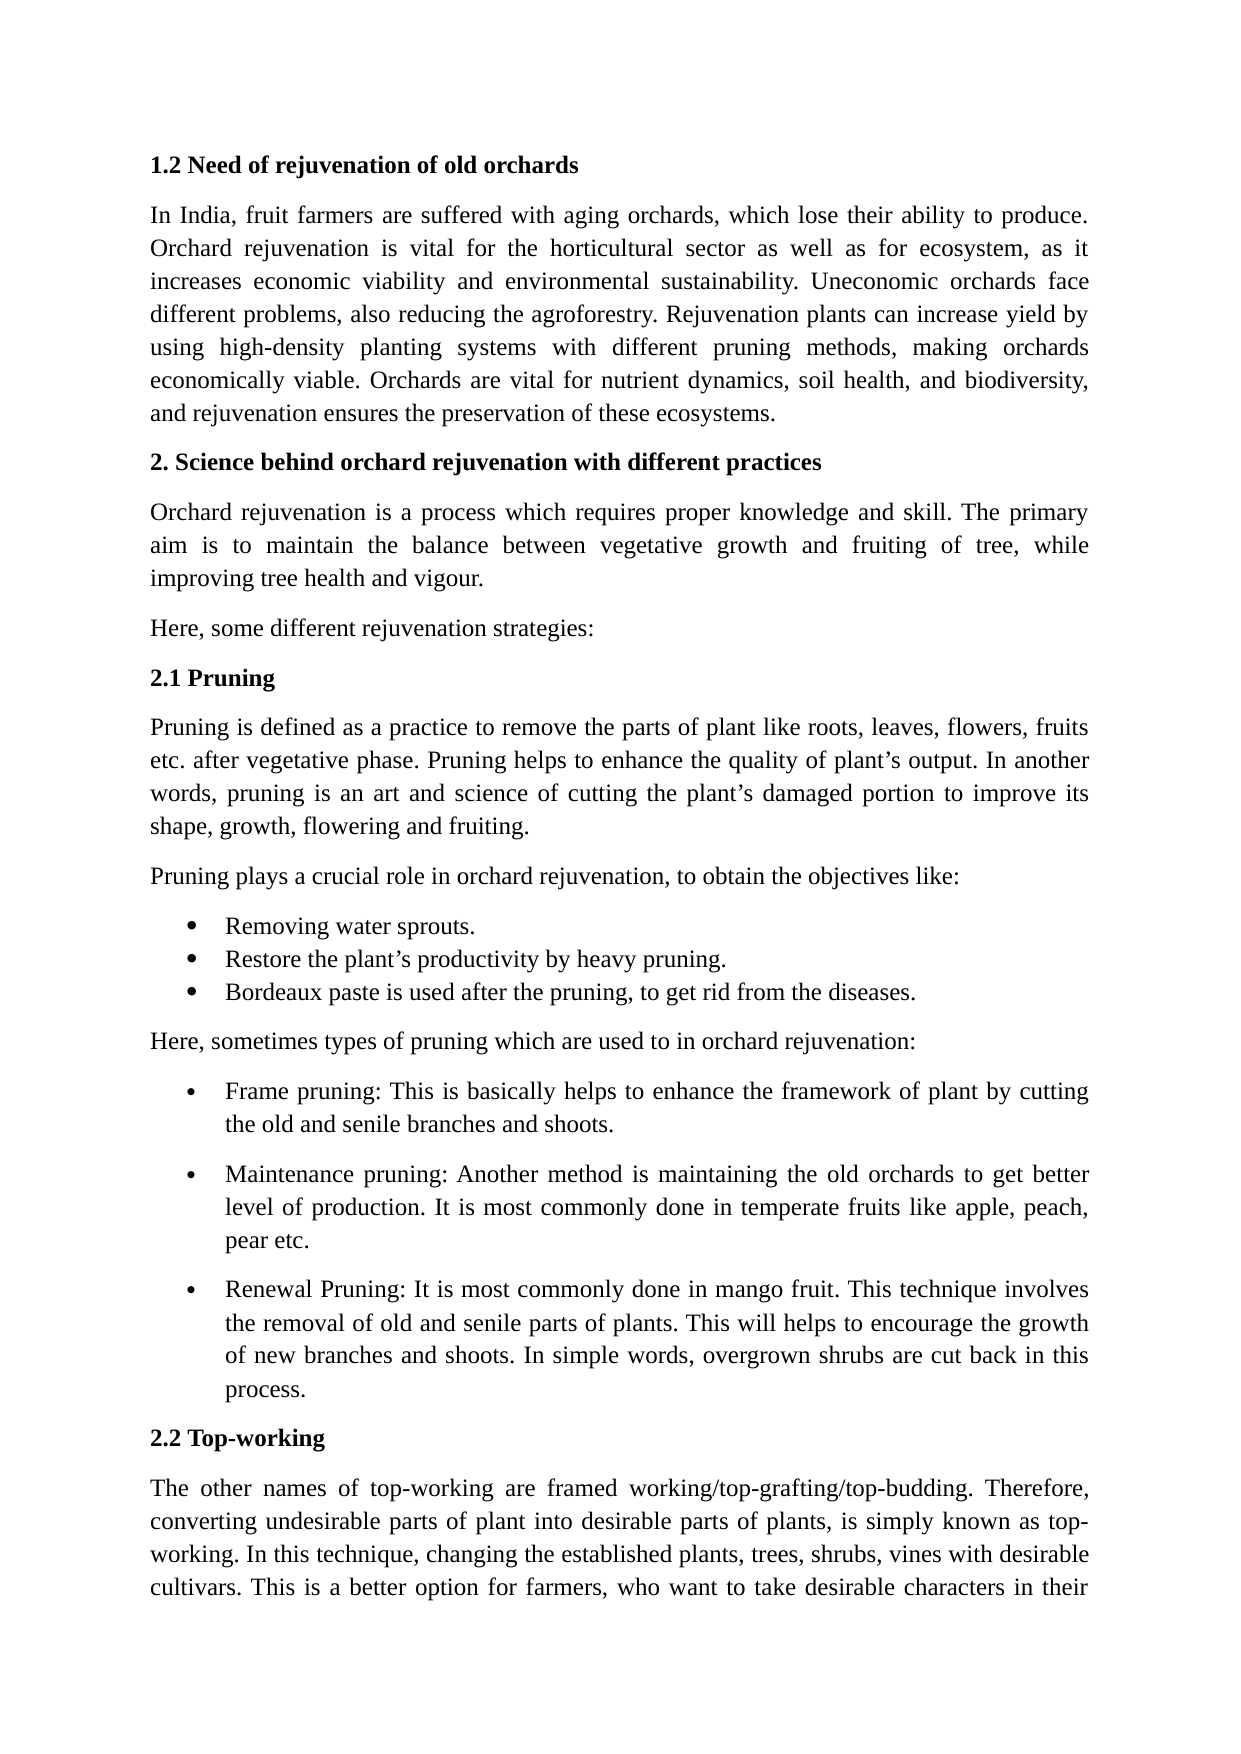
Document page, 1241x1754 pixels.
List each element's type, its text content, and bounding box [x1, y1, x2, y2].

text In India, fruit farmers are suffered with aging orchards, which lose their ability to produce. Orchard rejuvenation is vital for the horticultural sector as well as for ecosystem, as it increases economic viability and environmental sustainability. Uneconomic orchards face different problems, also reducing the agroforestry. Rejuvenation plants can increase yield by using high-density planting systems with different pruning methods, making orchards economically viable. Orchards are vital for nutrient dynamics, soil health, and biodiversity, and rejuvenation ensures the preservation of these ecosystems. [150, 200, 1090, 427]
text 2.1 Pruning [150, 663, 1090, 691]
text Pruning plays a crucial role in orchard rejuvenation, to obtain the objectives like: [150, 861, 1090, 890]
text Here, sometimes types of pruning which are used to in orchard rejuvenation: [150, 1026, 1090, 1055]
text Pruning is defined as a practice to remove the parts of plant like roots, leaves, flowers, fruits etc. after vegetative phase. Pruning helps to enhance the quality of plant’s output. In another words, pruning is an art and science of cutting the plant’s damaged portion to improve its shape, growth, flowering and fruiting. [150, 712, 1090, 840]
text Here, some different rejuvenation strategies: [150, 613, 1090, 642]
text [150, 1473, 1090, 1601]
text 2. Science behind orchard rejuvenation with different practices [150, 447, 1090, 476]
text Orchard rejuvenation is a process which requires proper knowledge and skill. The primary aim is to maintain the balance between vegetative growth and fruiting of tree, while improving tree health and vigour. [150, 497, 1090, 592]
list Frame pruning: This is basically helps to enhance the framework of plant by cutting the old and senile branches and shoots. [187, 1076, 1090, 1138]
text 1.2 Need of rejuvenation of old orchards [150, 150, 1090, 179]
list Renewal Pruning: It is most commonly done in mango fruit. This technique involves the removal of old and senile parts of plants. This will helps to encourage the growth of new branches and shoots. In simple words, overgrown shrubs are cut back in this process. [187, 1274, 1090, 1402]
list Removing water sprouts. [187, 911, 1090, 939]
list Maintenance pruning: Another method is maintaining the old orchards to get better level of production. It is most commonly done in temperate fruits like apple, peach, pear etc. [187, 1159, 1090, 1254]
text 2.2 Top-working [150, 1423, 1090, 1452]
list Restore the plant’s productivity by heavy pruning. [187, 944, 1090, 972]
list Bordeaux paste is used after the pruning, to get rid from the diseases. [187, 977, 1090, 1006]
